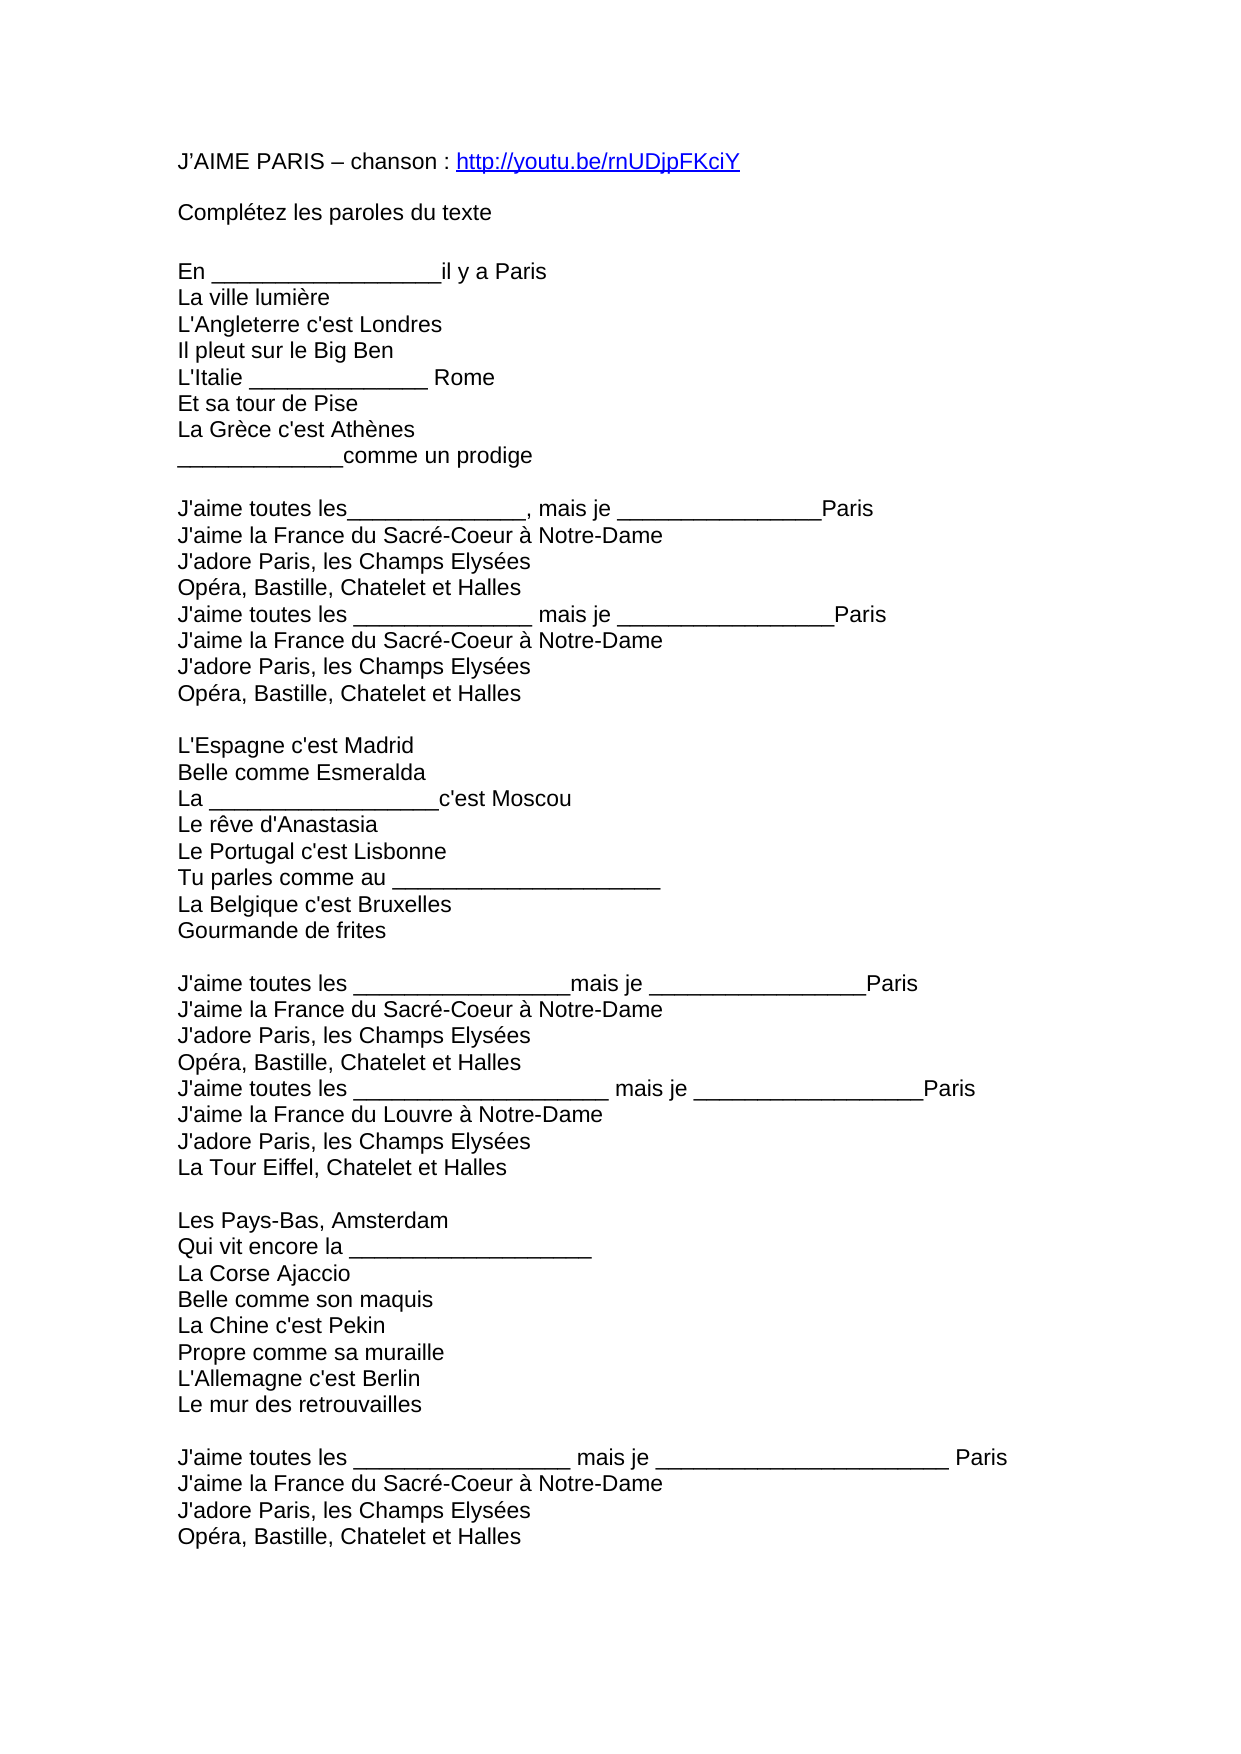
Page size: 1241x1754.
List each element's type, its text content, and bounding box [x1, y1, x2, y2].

text J’AIME PARIS – chanson : http://youtu.be/rnUDjpFKciY [177, 148, 1063, 174]
text En __________________il y a Paris La ville lumière L'Angleterre c'est Londres Il pleut sur le Big Ben L'Italie ______________ Rome Et sa tour de Pise La Grèce c'est Athènes _____________comme un prodige J'aime toutes les______________, mais je ________________Paris J'aime la France du Sacré-Coeur à Notre-Dame J'adore Paris, les Champs Elysées Opéra, Bastille, Chatelet et Halles J'aime toutes les ______________ mais je _________________Paris J'aime la France du Sacré-Coeur à Notre-Dame J'adore Paris, les Champs Elysées Opéra, Bastille, Chatelet et Halles L'Espagne c'est Madrid Belle comme Esmeralda La __________________c'est Moscou Le rêve d'Anastasia Le Portugal c'est Lisbonne Tu parles comme au _____________________ La Belgique c'est Bruxelles Gourmande de frites J'aime toutes les _________________mais je _________________Paris J'aime la France du Sacré-Coeur à Notre-Dame J'adore Paris, les Champs Elysées Opéra, Bastille, Chatelet et Halles J'aime toutes les ____________________ mais je __________________Paris J'aime la France du Louvre à Notre-Dame J'adore Paris, les Champs Elysées La Tour Eiffel, Chatelet et Halles Les Pays-Bas, Amsterdam Qui vit encore la ___________________ La Corse Ajaccio Belle comme son maquis La Chine c'est Pekin Propre comme sa muraille L'Allemagne c'est Berlin Le mur des retrouvailles J'aime toutes les _________________ mais je _______________________ Paris J'aime la France du Sacré-Coeur à Notre-Dame J'adore Paris, les Champs Elysées Opéra, Bastille, Chatelet et Halles [177, 258, 1063, 1549]
text Complétez les paroles du texte [177, 199, 1063, 225]
